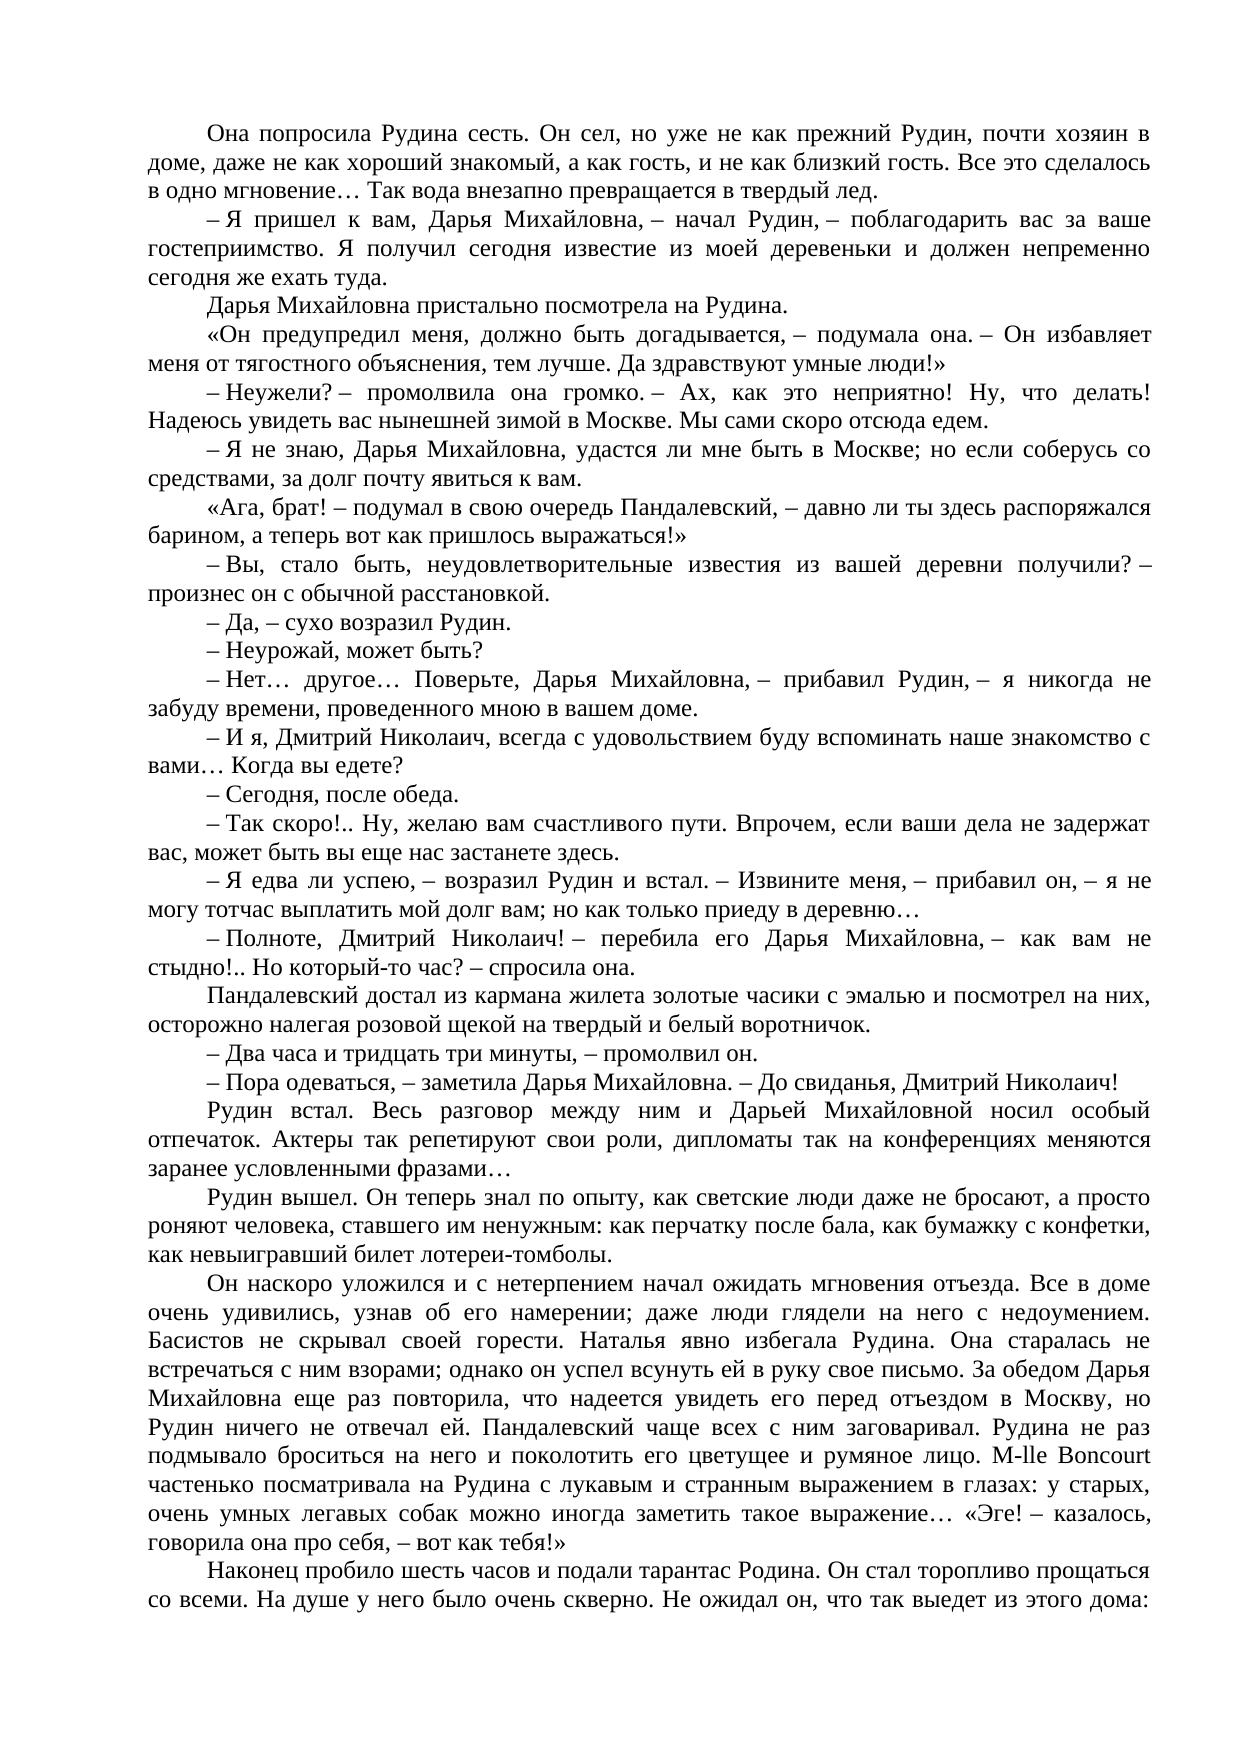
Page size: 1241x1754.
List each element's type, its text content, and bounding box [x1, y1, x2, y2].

text – Да, – сухо возразил Рудин. [148, 607, 1152, 636]
text Дарья Михайловна пристально посмотрела на Рудина. [148, 291, 1152, 319]
text «Ага, брат! – подумал в свою очередь Пандалевский, – давно ли ты здесь распоряжался барином, а теперь вот как пришлось выражаться!» [148, 492, 1152, 549]
text – И я, Дмитрий Николаич, всегда с удовольствием буду вспоминать наше знакомство с вами… Когда вы едете? [148, 722, 1152, 779]
text – Два часа и тридцать три минуты, – промолвил он. [148, 1038, 1152, 1067]
text – Вы, стало быть, неудовлетворительные известия из вашей деревни получили? – произнес он с обычной расстановкой. [148, 549, 1152, 607]
text – Я не знаю, Дарья Михайловна, удастся ли мне быть в Москве; но если соберусь со средствами, за долг почту явиться к вам. [148, 434, 1152, 492]
text – Так скоро!.. Ну, желаю вам счастливого пути. Впрочем, если ваши дела не задержат вас, может быть вы еще нас застанете здесь. [148, 808, 1152, 866]
text – Неурожай, может быть? [148, 636, 1152, 664]
text Рудин вышел. Он теперь знал по опыту, как светские люди даже не бросают, а просто роняют человека, ставшего им ненужным: как перчатку после бала, как бумажку с конфетки, как невыигравший билет лотереи-томболы. [148, 1182, 1152, 1268]
text – Я едва ли успею, – возразил Рудин и встал. – Извините меня, – прибавил он, – я не могу тотчас выплатить мой долг вам; но как только приеду в деревню… [148, 866, 1152, 923]
text Он наскоро уложился и с нетерпением начал ожидать мгновения отъезда. Все в доме очень удивились, узнав об его намерении; даже люди глядели на него с недоумением. Басистов не скрывал своей горести. Наталья явно избегала Рудина. Она старалась не встречаться с ним взорами; однако он успел всунуть ей в руку свое письмо. За обедом Дарья Михайловна еще раз повторила, что надеется увидеть его перед отъездом в Москву, но Рудин ничего не отвечал ей. Пандалевский чаще всех с ним заговаривал. Рудина не раз подмывало броситься на него и поколотить его цветущее и румяное лицо. M-lle Boncourt частенько посматривала на Рудина с лукавым и странным выражением в глазах: у старых, очень умных легавых собак можно иногда заметить такое выражение… «Эге! – казалось, говорила она про себя, – вот как тебя!» [148, 1268, 1152, 1556]
text Она попросила Рудина сесть. Он сел, но уже не как прежний Рудин, почти хозяин в доме, даже не как хороший знакомый, а как гость, и не как близкий гость. Все это сделалось в одно мгновение… Так вода внезапно превращается в твердый лед. [148, 118, 1152, 204]
text – Сегодня, после обеда. [148, 779, 1152, 808]
text – Я пришел к вам, Дарья Михайловна, – начал Рудин, – поблагодарить вас за ваше гостеприимство. Я получил сегодня известие из моей деревеньки и должен непременно сегодня же ехать туда. [148, 204, 1152, 291]
text Рудин встал. Весь разговор между ним и Дарьей Михайловной носил особый отпечаток. Актеры так репетируют свои роли, дипломаты так на конференциях меняются заранее условленными фразами… [148, 1096, 1152, 1182]
text – Полноте, Дмитрий Николаич! – перебила его Дарья Михайловна, – как вам не стыдно!.. Но который-то час? – спросила она. [148, 923, 1152, 981]
text – Пора одеваться, – заметила Дарья Михайловна. – До свиданья, Дмитрий Николаич! [148, 1067, 1152, 1096]
text – Нет… другое… Поверьте, Дарья Михайловна, – прибавил Рудин, – я никогда не забуду времени, проведенного мною в вашем доме. [148, 664, 1152, 722]
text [148, 1556, 1152, 1613]
text Пандалевский достал из кармана жилета золотые часики с эмалью и посмотрел на них, осторожно налегая розовой щекой на твердый и белый воротничок. [148, 981, 1152, 1038]
text – Неужели? – промолвила она громко. – Ах, как это неприятно! Ну, что делать! Надеюсь увидеть вас нынешней зимой в Москве. Мы сами скоро отсюда едем. [148, 377, 1152, 434]
text «Он предупредил меня, должно быть догадывается, – подумала она. – Он избавляет меня от тягостного объяснения, тем лучше. Да здравствуют умные люди!» [148, 319, 1152, 377]
